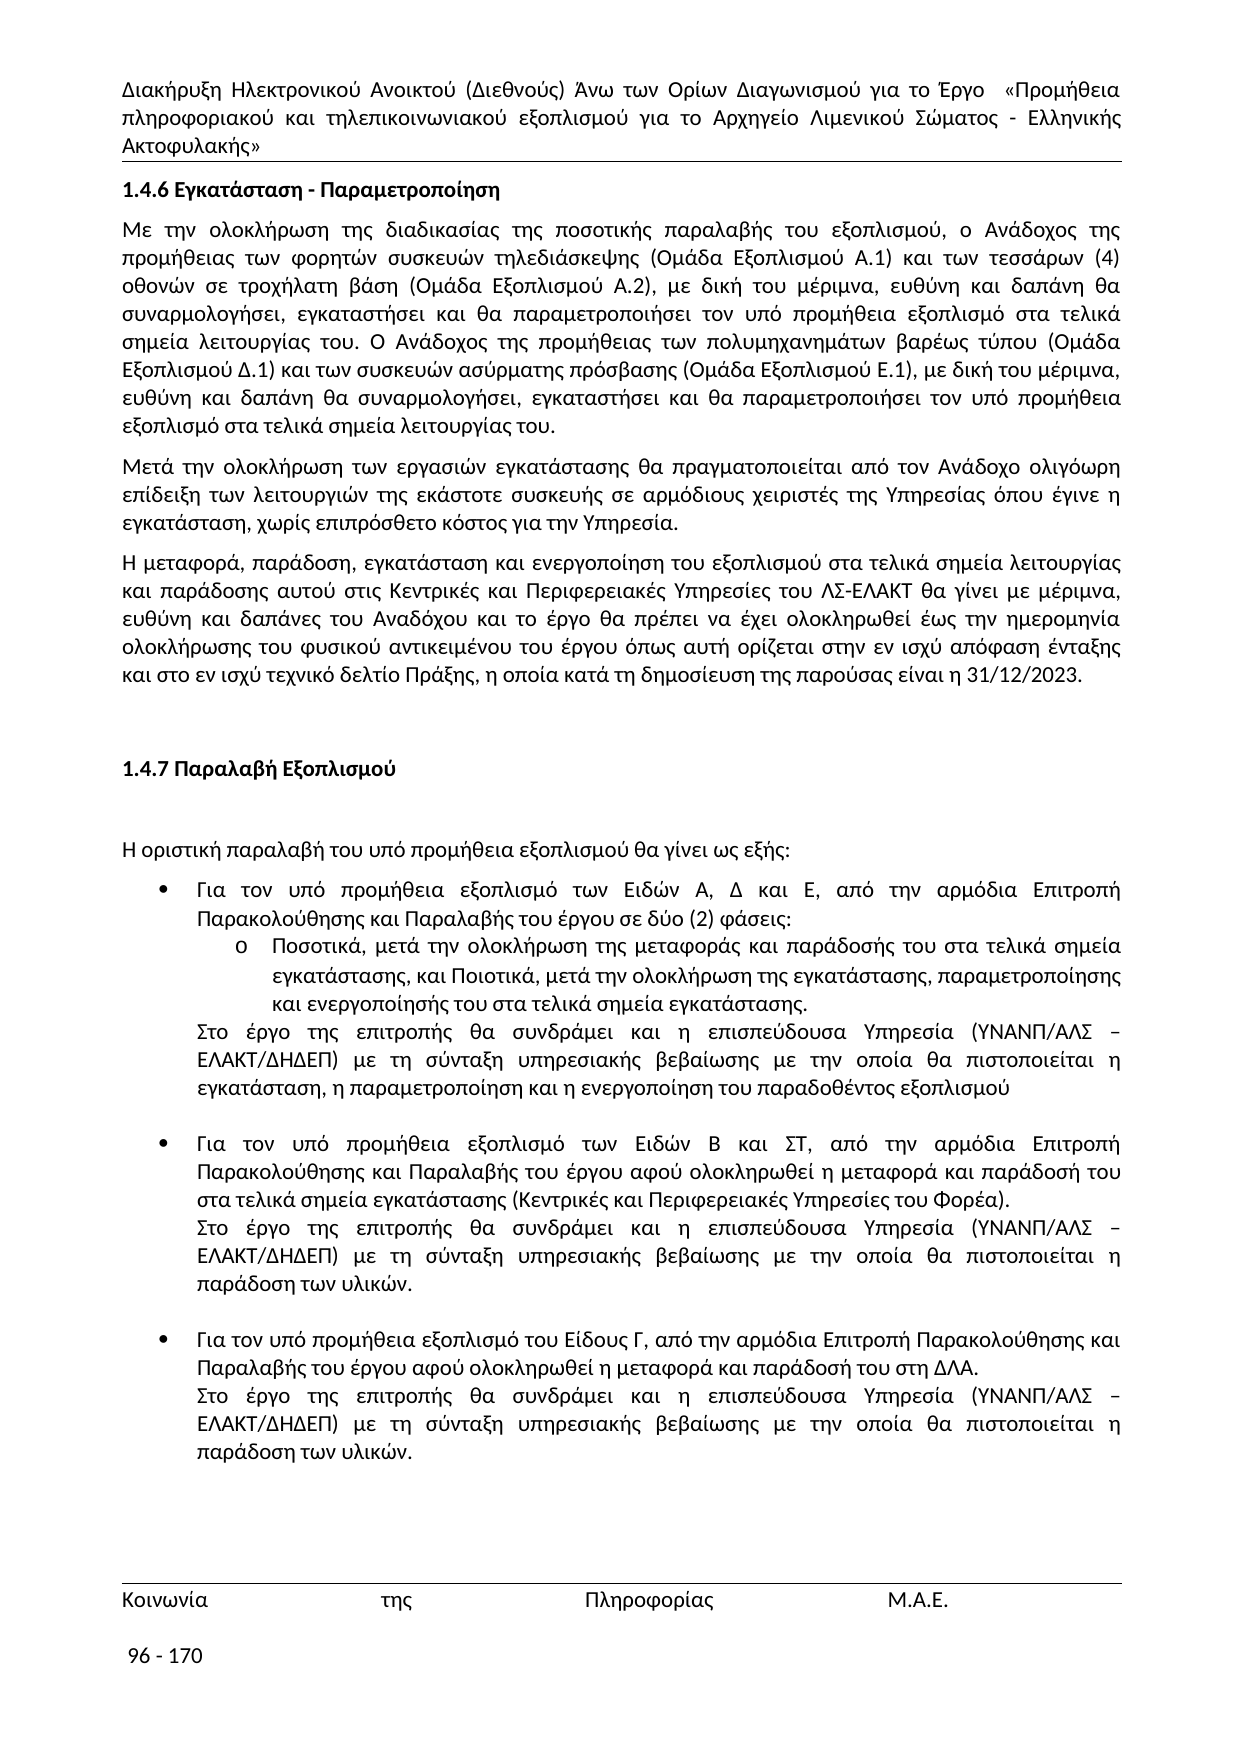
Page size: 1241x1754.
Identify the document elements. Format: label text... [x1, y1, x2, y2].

list Στο έργο της επιτροπής θα συνδράμει και η επισπεύδουσα Υπηρεσία (ΥΝΑΝΠ/ΑΛΣ – ΕΛΑΚΤ/ΔΗΔΕΠ) με τη σύνταξη υπηρεσιακής βεβαίωσης με την οποία θα πιστοποιείται η εγκατάσταση, η παραμετροποίηση και η ενεργοποίηση του παραδοθέντος εξοπλισμού [197, 1017, 1122, 1101]
list Για τον υπό προμήθεια εξοπλισμό των Ειδών Α, Δ και Ε, από την αρμόδια Επιτροπή Παρακολούθησης και Παραλαβής του έργου σε δύο (2) φάσεις: [159, 876, 1122, 932]
text Η μεταφορά, παράδοση, εγκατάσταση και ενεργοποίηση του εξοπλισμού στα τελικά σημεία λειτουργίας και παράδοσης αυτού στις Κεντρικές και Περιφερειακές Υπηρεσίες του ΛΣ-ΕΛΑΚΤ θα γίνει με μέριμνα, ευθύνη και δαπάνες του Αναδόχου και το έργο θα πρέπει να έχει ολοκληρωθεί έως την ημερομηνία ολοκλήρωσης του φυσικού αντικειμένου του έργου όπως αυτή ορίζεται στην εν ισχύ απόφαση ένταξης και στο εν ισχύ τεχνικό δελτίο Πράξης, η οποία κατά τη δημοσίευση της παρούσας είναι η 31/12/2023. [122, 548, 1122, 688]
text Με την ολοκλήρωση της διαδικασίας της ποσοτικής παραλαβής του εξοπλισμού, ο Ανάδοχος της προμήθειας των φορητών συσκευών τηλεδιάσκεψης (Ομάδα Εξοπλισμού Α.1) και των τεσσάρων (4) οθονών σε τροχήλατη βάση (Ομάδα Εξοπλισμού Α.2), με δική του μέριμνα, ευθύνη και δαπάνη θα συναρμολογήσει, εγκαταστήσει και θα παραμετροποιήσει τον υπό προμήθεια εξοπλισμό στα τελικά σημεία λειτουργίας του. Ο Ανάδοχος της προμήθειας των πολυμηχανημάτων βαρέως τύπου (Ομάδα Εξοπλισμού Δ.1) και των συσκευών ασύρματης πρόσβασης (Ομάδα Εξοπλισμού Ε.1), με δική του μέριμνα, ευθύνη και δαπάνη θα συναρμολογήσει, εγκαταστήσει και θα παραμετροποιήσει τον υπό προμήθεια εξοπλισμό στα τελικά σημεία λειτουργίας του. [122, 215, 1122, 439]
text Η οριστική παραλαβή του υπό προμήθεια εξοπλισμού θα γίνει ως εξής: [122, 835, 1122, 863]
list Για τον υπό προμήθεια εξοπλισμό των Ειδών Β και ΣΤ, από την αρμόδια Επιτροπή Παρακολούθησης και Παραλαβής του έργου αφού ολοκληρωθεί η μεταφορά και παράδοσή του στα τελικά σημεία εγκατάστασης (Κεντρικές και Περιφερειακές Υπηρεσίες του Φορέα). [159, 1129, 1122, 1213]
list Στο έργο της επιτροπής θα συνδράμει και η επισπεύδουσα Υπηρεσία (ΥΝΑΝΠ/ΑΛΣ – ΕΛΑΚΤ/ΔΗΔΕΠ) με τη σύνταξη υπηρεσιακής βεβαίωσης με την οποία θα πιστοποιείται η παράδοση των υλικών. [197, 1381, 1122, 1465]
subtitle 1.4.6 Εγκατάσταση - Παραμετροποίηση [122, 175, 1122, 203]
list Για τον υπό προμήθεια εξοπλισμό του Είδους Γ, από την αρμόδια Επιτροπή Παρακολούθησης και Παραλαβής του έργου αφού ολοκληρωθεί η μεταφορά και παράδοσή του στη ΔΛΑ. [159, 1325, 1122, 1381]
list Ποσοτικά, μετά την ολοκλήρωση της μεταφοράς και παράδοσής του στα τελικά σημεία εγκατάστασης, και Ποιοτικά, μετά την ολοκλήρωση της εγκατάστασης, παραμετροποίησης και ενεργοποίησής του στα τελικά σημεία εγκατάστασης. [234, 932, 1122, 1017]
list Στο έργο της επιτροπής θα συνδράμει και η επισπεύδουσα Υπηρεσία (ΥΝΑΝΠ/ΑΛΣ – ΕΛΑΚΤ/ΔΗΔΕΠ) με τη σύνταξη υπηρεσιακής βεβαίωσης με την οποία θα πιστοποιείται η παράδοση των υλικών. [197, 1213, 1122, 1297]
text Μετά την ολοκλήρωση των εργασιών εγκατάστασης θα πραγματοποιείται από τον Ανάδοχο ολιγόωρη επίδειξη των λειτουργιών της εκάστοτε συσκευής σε αρμόδιους χειριστές της Υπηρεσίας όπου έγινε η εγκατάσταση, χωρίς επιπρόσθετο κόστος για την Υπηρεσία. [122, 452, 1122, 536]
subtitle 1.4.7 Παραλαβή Εξοπλισμού [122, 754, 1122, 782]
